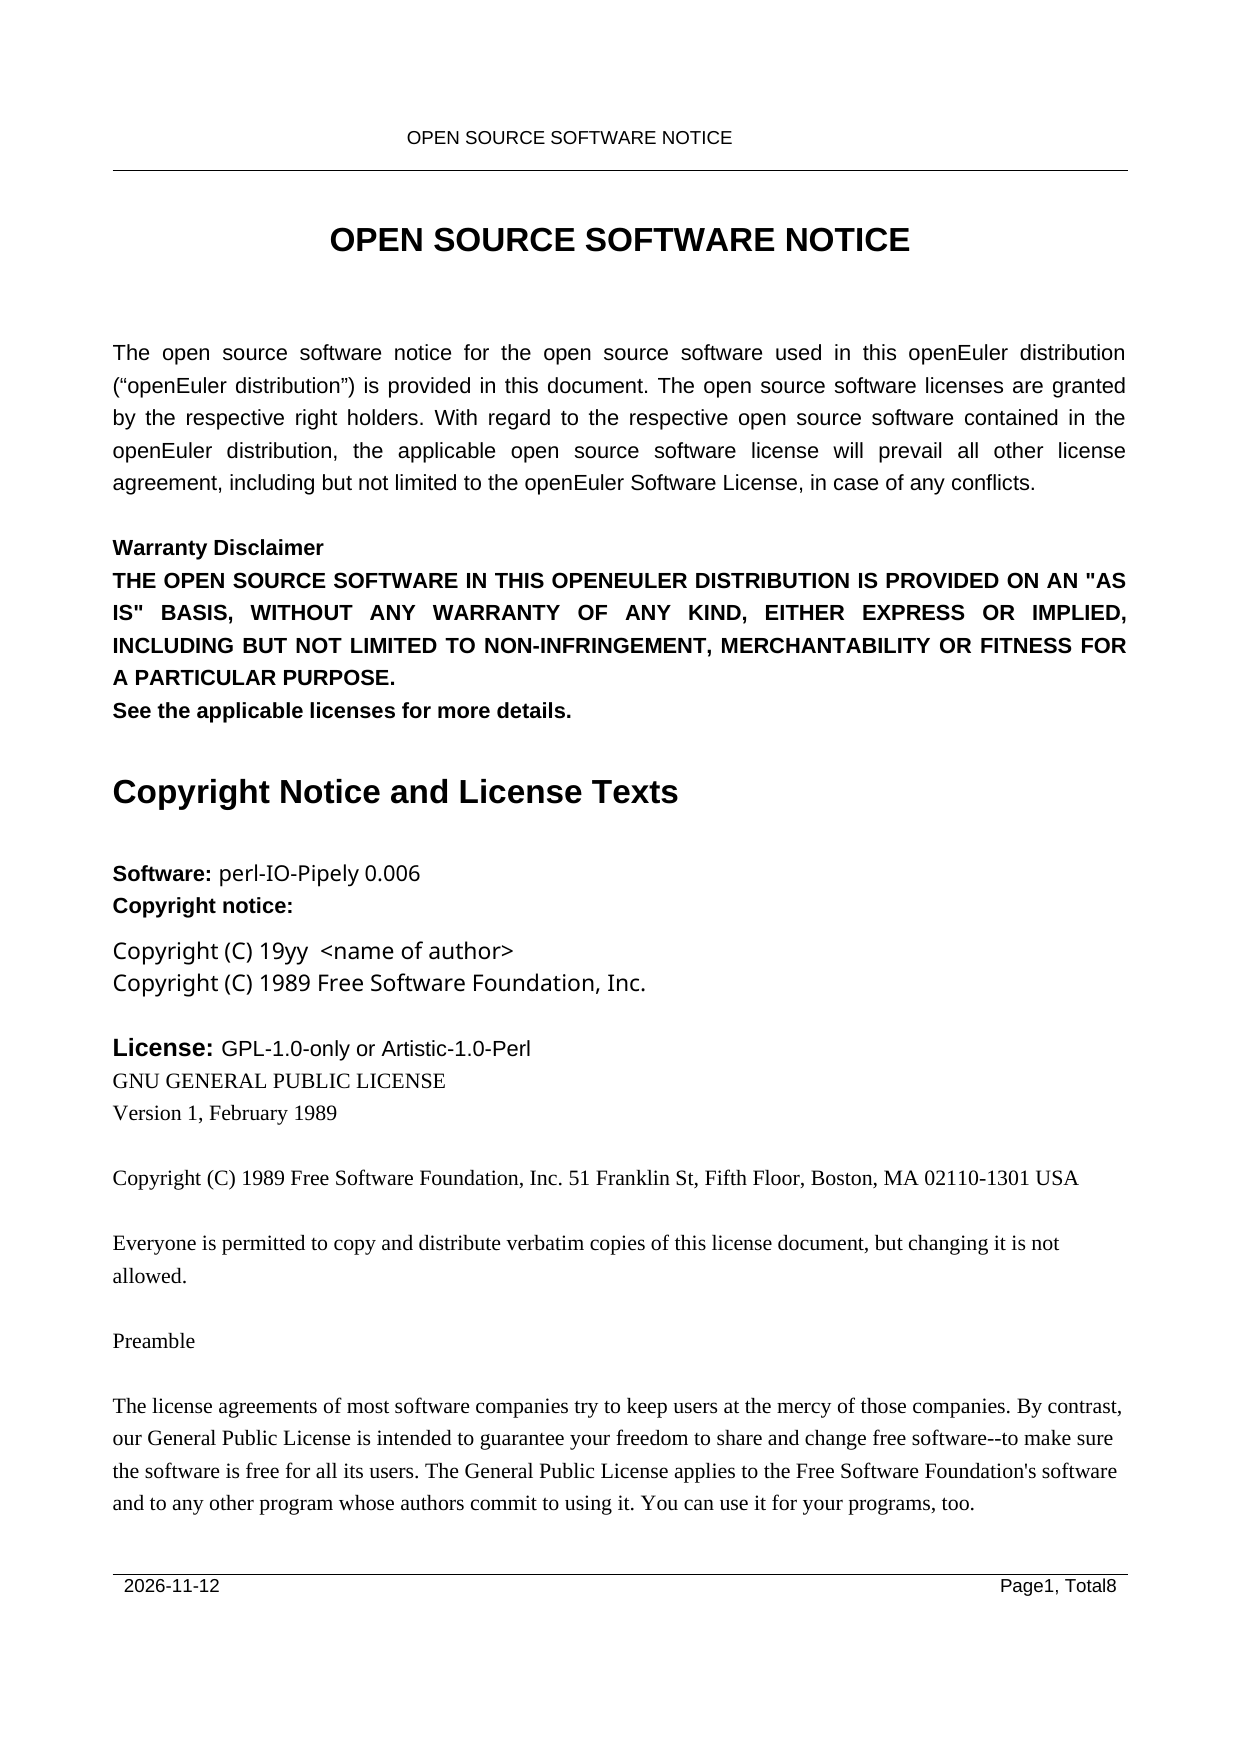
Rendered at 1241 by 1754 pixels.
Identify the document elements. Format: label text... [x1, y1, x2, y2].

text The open source software notice for the open source software used in this openEuler distribution (“openEuler distribution”) is provided in this document. The open source software licenses are granted by the respective right holders. With regard to the respective open source software contained in the openEuler distribution, the applicable open source software license will prevail all other license agreement, including but not limited to the openEuler Software License, in case of any conflicts. [112, 336, 1128, 499]
text License: GPL-1.0-only or Artistic-1.0-Perl [112, 1031, 1128, 1064]
title Software: perl-IO-Pipely 0.006 [112, 856, 1128, 889]
text Copyright Notice and License Texts [112, 759, 1128, 824]
text Warranty Disclaimer [112, 531, 1128, 564]
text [112, 1064, 1128, 1519]
text OPEN SOURCE SOFTWARE NOTICE [112, 206, 1128, 271]
text THE OPEN SOURCE SOFTWARE IN THIS OPENEULER DISTRIBUTION IS PROVIDED ON AN "AS IS" BASIS, WITHOUT ANY WARRANTY OF ANY KIND, EITHER EXPRESS OR IMPLIED, INCLUDING BUT NOT LIMITED TO NON-INFRINGEMENT, MERCHANTABILITY OR FITNESS FOR A PARTICULAR PURPOSE. See the applicable licenses for more details. [112, 564, 1128, 726]
text Copyright notice: [112, 889, 1128, 921]
text Copyright (C) 19yy <name of author> Copyright (C) 1989 Free Software Foundation, Inc. [112, 934, 1128, 1031]
